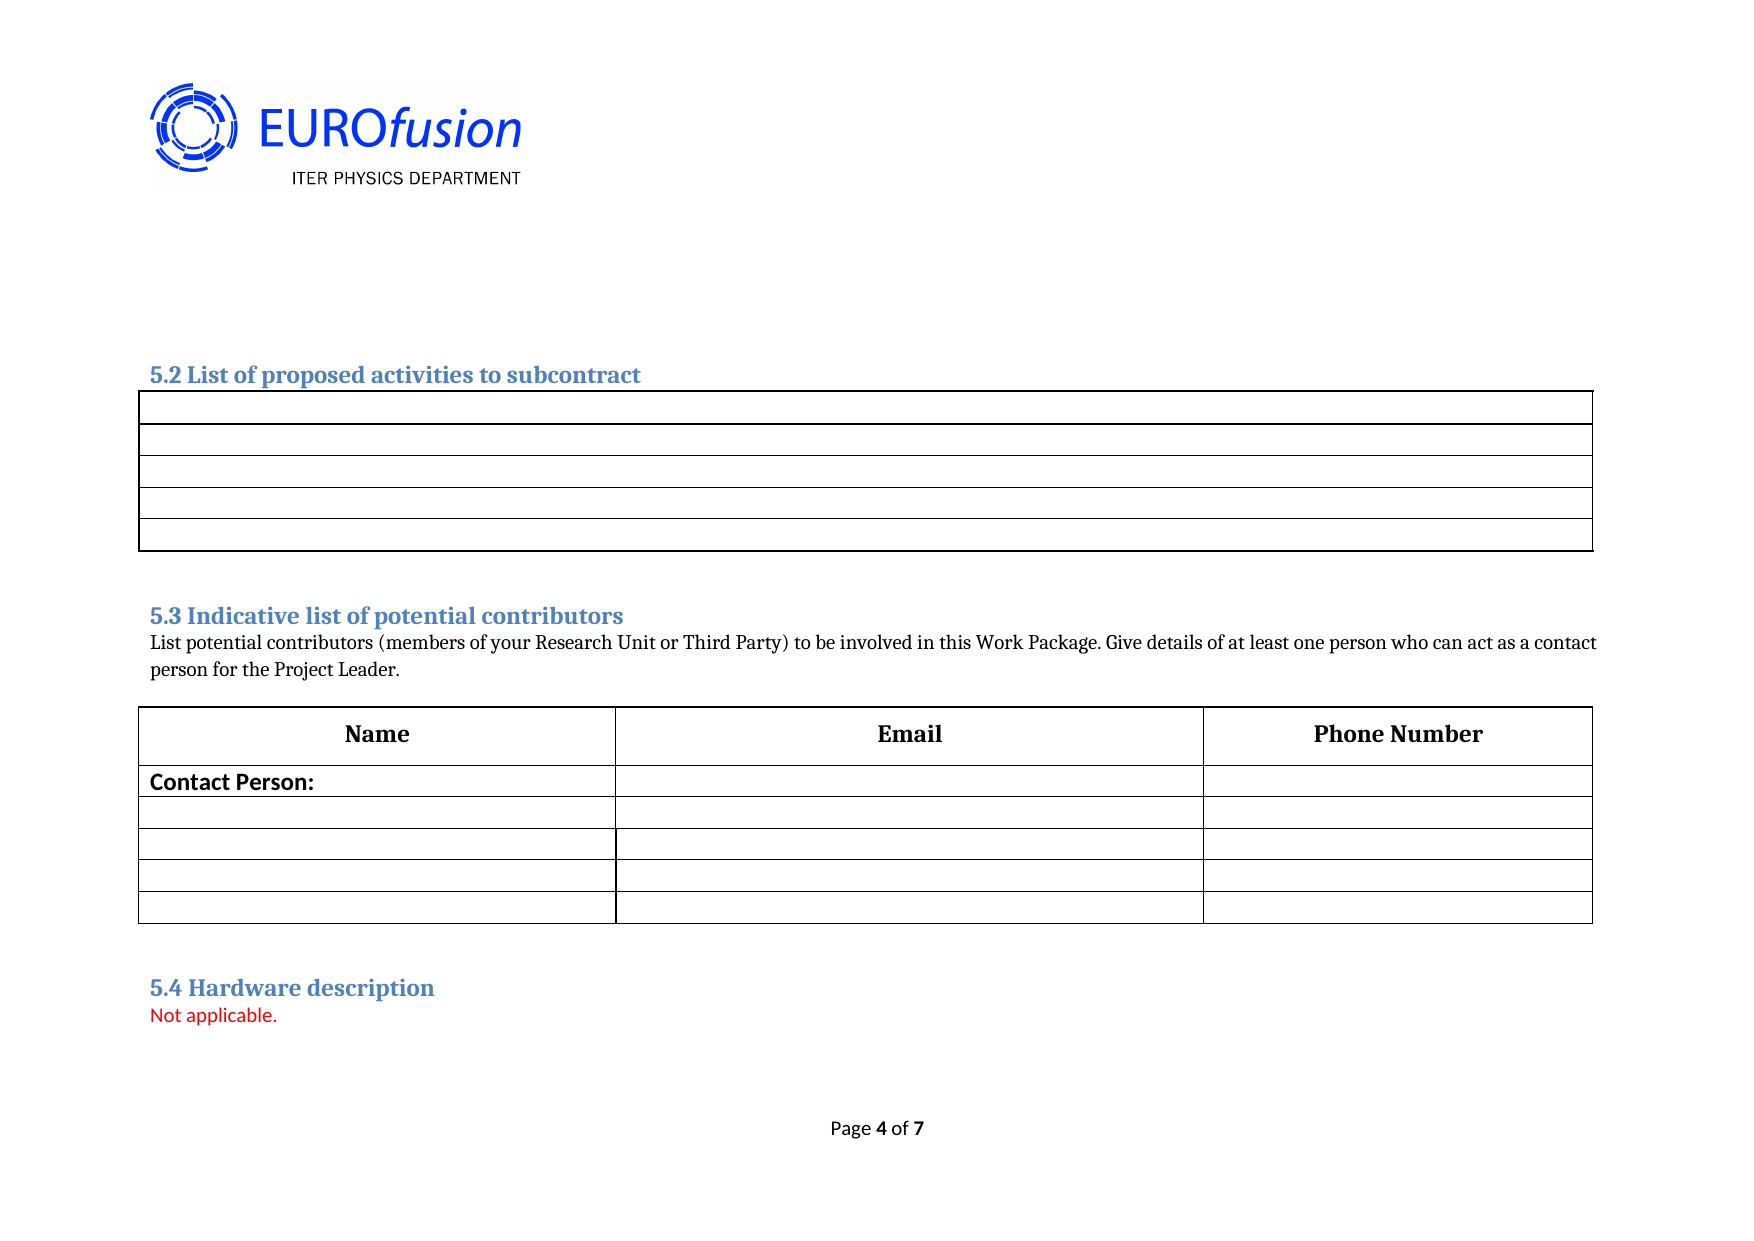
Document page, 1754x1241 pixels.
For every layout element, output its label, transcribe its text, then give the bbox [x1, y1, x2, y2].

table_cell [617, 860, 1203, 891]
table_cell [616, 766, 1203, 796]
table_header [140, 392, 1592, 422]
table_cell [617, 892, 1203, 922]
table_cell [616, 797, 1203, 828]
subtitle 5.3 Indicative list of potential contributors [150, 602, 1604, 631]
text List potential contributors (members of your Research Unit or Third Party) to be involved in this Work Package. Give details of at least one person who can act as a contact person for the Project Leader. [150, 631, 1604, 682]
table_cell [139, 829, 615, 859]
table_cell [1204, 892, 1592, 922]
picture [150, 83, 521, 190]
table_header Email [616, 708, 1203, 765]
subtitle 5.4 Hardware description [150, 973, 1604, 1002]
table_cell Contact Person: [139, 766, 615, 796]
subtitle 5.2 List of proposed activities to subcontract [150, 361, 1604, 390]
table_cell [1204, 829, 1592, 859]
table_header Name [139, 708, 615, 765]
table_cell [1204, 860, 1592, 891]
table_cell [1204, 766, 1592, 796]
table_cell [617, 829, 1203, 859]
table_cell [140, 488, 1592, 518]
table_header Phone Number [1204, 708, 1592, 765]
table_cell [140, 456, 1592, 487]
table_cell [1204, 797, 1592, 828]
table_cell [139, 860, 615, 891]
table_cell [139, 797, 615, 828]
table_cell [140, 425, 1592, 455]
table_cell [140, 519, 1592, 550]
table_cell [139, 892, 615, 922]
text Not applicable. [150, 1002, 1604, 1028]
